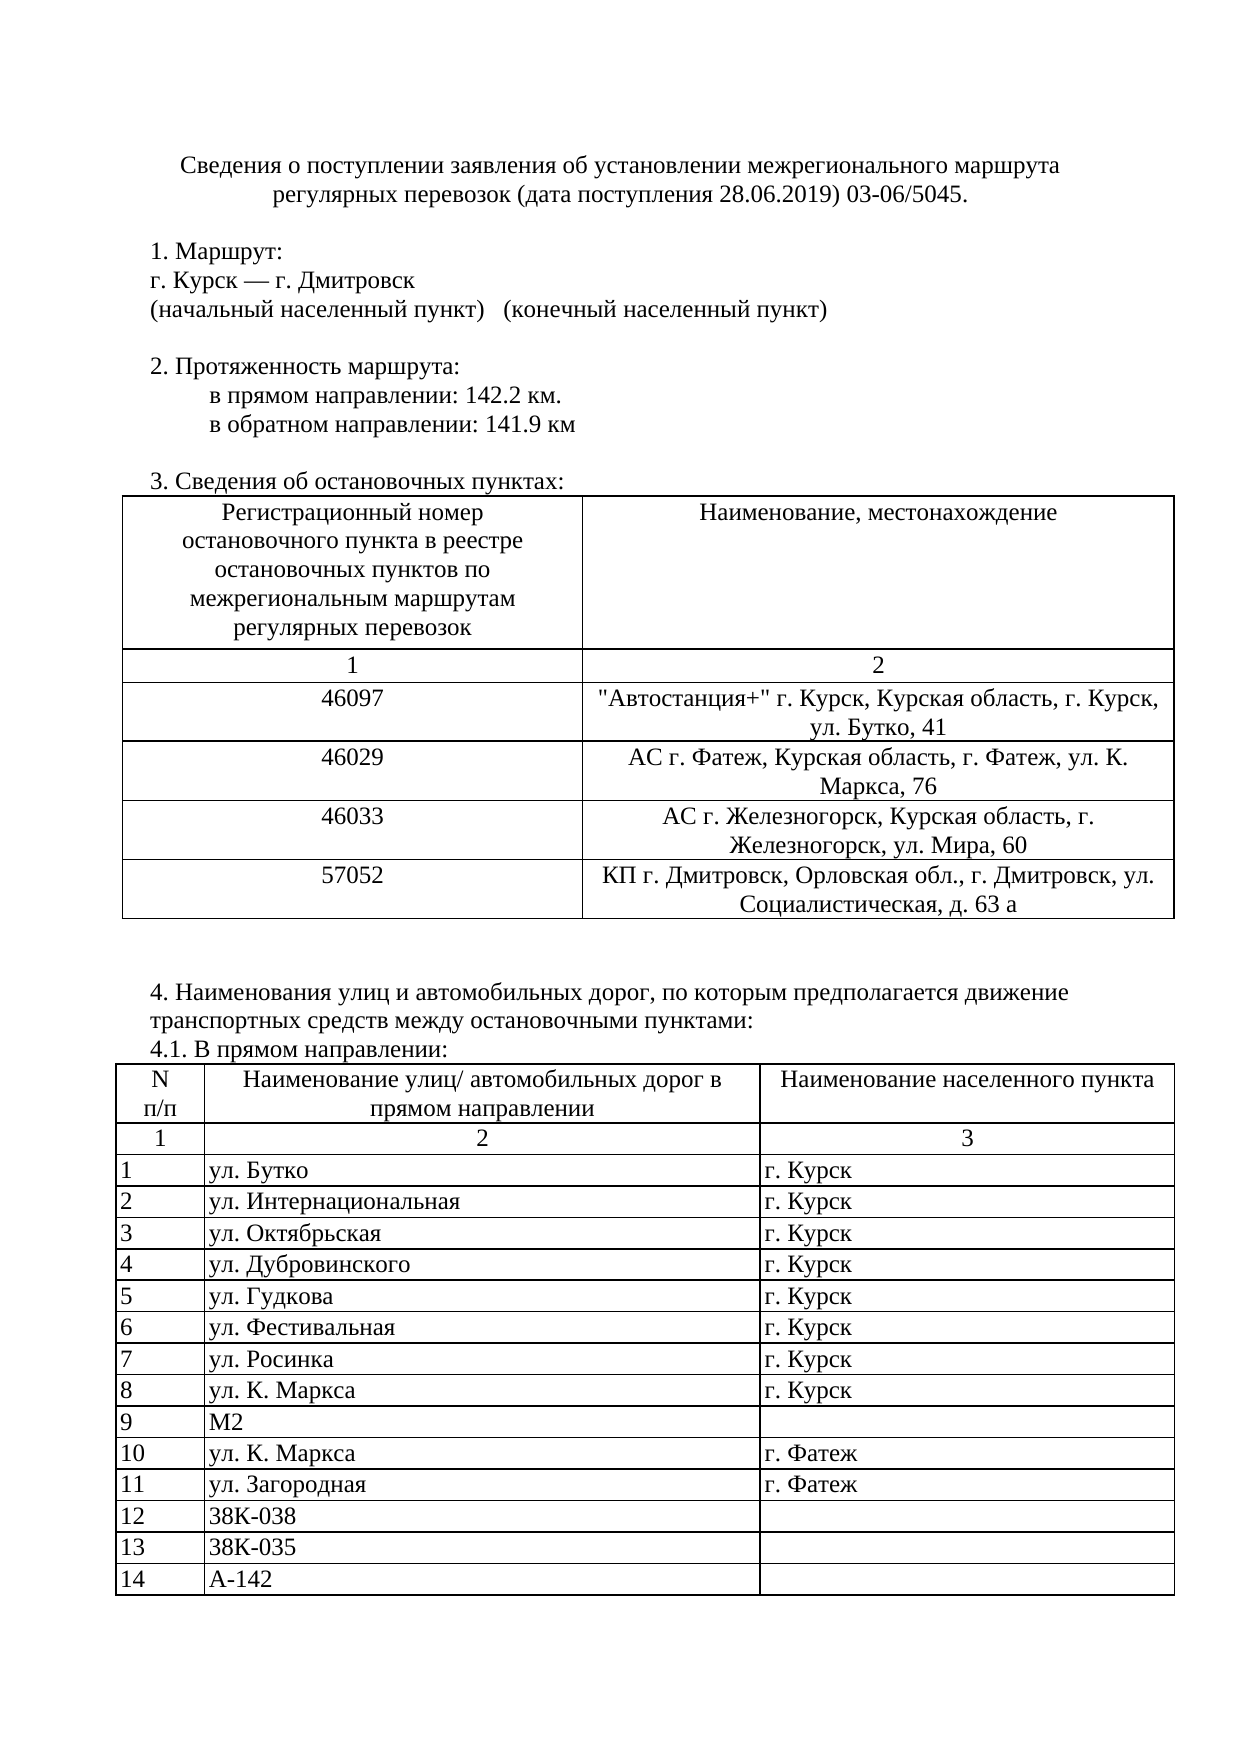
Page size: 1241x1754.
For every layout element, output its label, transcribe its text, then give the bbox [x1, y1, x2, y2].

table_cell г. Фатеж [761, 1438, 1174, 1468]
table_cell 13 [117, 1533, 204, 1562]
table_cell 14 [117, 1564, 204, 1594]
table_cell 5 [117, 1281, 204, 1311]
table_cell 3 [117, 1218, 204, 1248]
text г. Курск — г. Дмитровск [150, 265, 1090, 294]
table_cell АС г. Железногорск, Курская область, г. Железногорск, ул. Мира, 60 [583, 801, 1173, 858]
table_cell [761, 1564, 1174, 1594]
table_cell [761, 1407, 1174, 1437]
table_cell ул. Дубровинского [205, 1250, 759, 1279]
table_cell 8 [117, 1375, 204, 1405]
table_cell 46097 [123, 683, 582, 740]
table_cell 38К-035 [205, 1533, 759, 1562]
text (начальный населенный пункт) (конечный населенный пункт) [150, 294, 1090, 322]
table_cell 7 [117, 1344, 204, 1374]
table_cell 46033 [123, 801, 582, 858]
table_cell КП г. Дмитровск, Орловская обл., г. Дмитровск, ул. Социалистическая, д. 63 а [583, 860, 1173, 918]
table_header Наименование, местонахождение [583, 497, 1173, 648]
text в прямом направлении: 142.2 км. [150, 380, 1090, 409]
table_cell 12 [117, 1501, 204, 1531]
table_cell г. Курск [761, 1375, 1174, 1405]
table_cell 2 [117, 1187, 204, 1216]
table_cell ул. К. Маркса [205, 1375, 759, 1405]
table_cell 2 [205, 1124, 759, 1153]
table_cell 46029 [123, 742, 582, 799]
table_cell ул. Интернациональная [205, 1187, 759, 1216]
table_cell г. Курск [761, 1155, 1174, 1185]
table_header N п/п [117, 1065, 204, 1122]
table_cell 2 [583, 650, 1173, 681]
table_cell 9 [117, 1407, 204, 1437]
table_cell 3 [761, 1124, 1174, 1153]
table_cell 1 [123, 650, 582, 681]
table_cell А-142 [205, 1564, 759, 1594]
table_cell [761, 1501, 1174, 1531]
table_cell ул. Загородная [205, 1470, 759, 1499]
table_cell ул. Бутко [205, 1155, 759, 1185]
table_cell 11 [117, 1470, 204, 1499]
table_header Наименование населенного пункта [761, 1065, 1174, 1122]
table_header Регистрационный номер остановочного пункта в реестре остановочных пунктов по межрегиональным маршрутам регулярных перевозок [123, 497, 582, 648]
table_cell г. Фатеж [761, 1470, 1174, 1499]
table_cell 38К-038 [205, 1501, 759, 1531]
table_cell М2 [205, 1407, 759, 1437]
text 2. Протяженность маршрута: [150, 351, 1090, 380]
table_cell г. Курск [761, 1218, 1174, 1248]
table_cell г. Курск [761, 1344, 1174, 1374]
table_cell [761, 1533, 1174, 1562]
table_cell АС г. Фатеж, Курская область, г. Фатеж, ул. К. Маркса, 76 [583, 742, 1173, 799]
text 4.1. В прямом направлении: [150, 1034, 1090, 1063]
table_cell г. Курск [761, 1281, 1174, 1311]
table_header Наименование улиц/ автомобильных дорог в прямом направлении [205, 1065, 759, 1122]
text 1. Маршрут: [150, 236, 1090, 265]
table_cell "Автостанция+" г. Курск, Курская область, г. Курск, ул. Бутко, 41 [583, 683, 1173, 740]
text Сведения о поступлении заявления об установлении межрегионального маршрута регулярных перевозок (дата поступления 28.06.2019) 03-06/5045. [150, 150, 1090, 207]
table_cell 10 [117, 1438, 204, 1468]
table_cell г. Курск [761, 1187, 1174, 1216]
text 3. Сведения об остановочных пунктах: [150, 466, 1090, 495]
text в обратном направлении: 141.9 км [150, 409, 1090, 437]
table_cell 1 [117, 1124, 204, 1153]
table_cell г. Курск [761, 1250, 1174, 1279]
table_cell г. Курск [761, 1312, 1174, 1342]
table_cell 4 [117, 1250, 204, 1279]
table_cell ул. Фестивальная [205, 1312, 759, 1342]
table_cell ул. Гудкова [205, 1281, 759, 1311]
table_cell ул. К. Маркса [205, 1438, 759, 1468]
text 4. Наименования улиц и автомобильных дорог, по которым предполагается движение транспортных средств между остановочными пунктами: [150, 977, 1090, 1034]
table_cell 57052 [123, 860, 582, 918]
table_cell 6 [117, 1312, 204, 1342]
table_cell ул. Октябрьская [205, 1218, 759, 1248]
table_cell 1 [117, 1155, 204, 1185]
table_cell ул. Росинка [205, 1344, 759, 1374]
